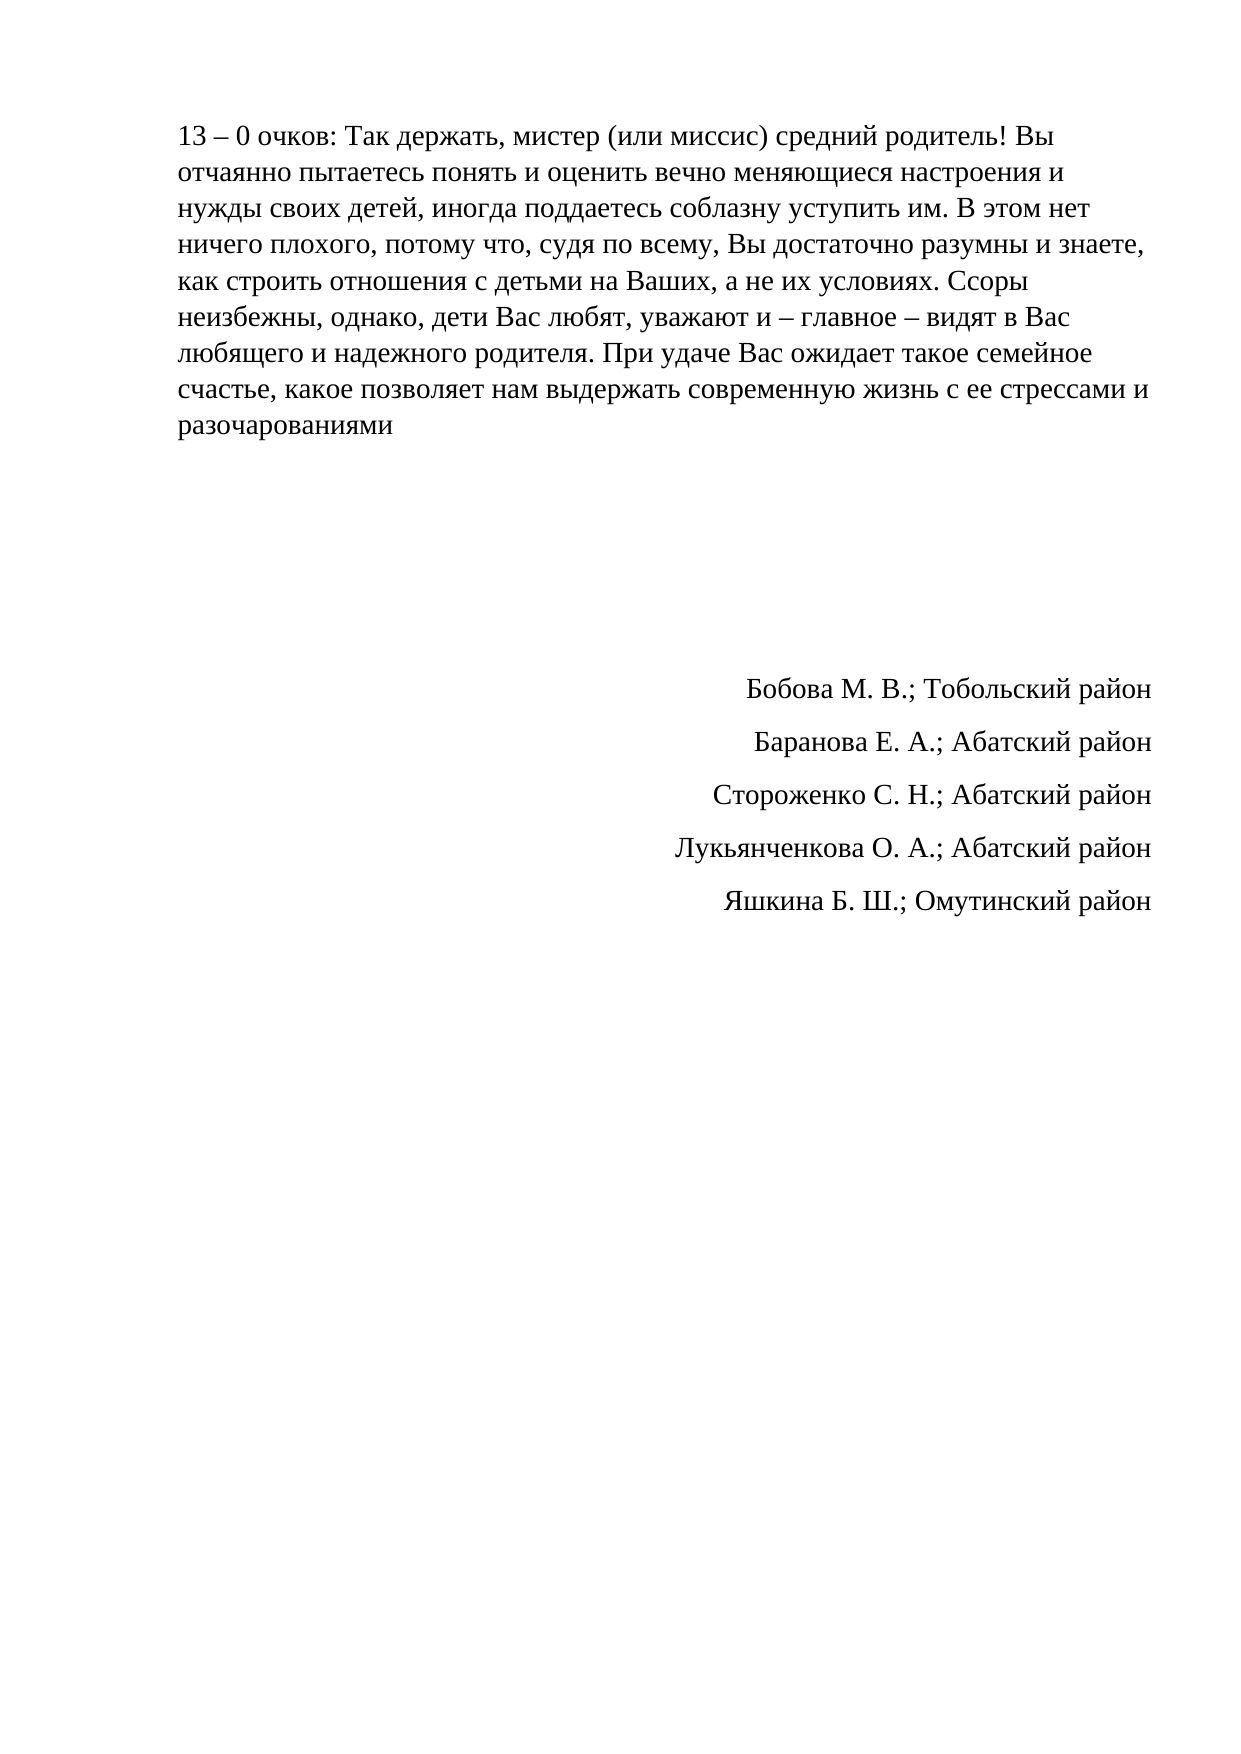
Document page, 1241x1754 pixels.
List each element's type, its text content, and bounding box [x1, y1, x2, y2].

text Яшкина Б. Ш.; Омутинский район [177, 883, 1152, 916]
text 13 – 0 очков: Так держать, мистер (или миссис) средний родитель! Вы отчаянно пытаетесь понять и оценить вечно меняющиеся настроения и нужды своих детей, иногда поддаетесь соблазну уступить им. В этом нет ничего плохого, потому что, судя по всему, Вы достаточно разумны и знаете, как строить отношения с детьми на Ваших, а не их условиях. Ссоры неизбежны, однако, дети Вас любят, уважают и – главное – видят в Вас любящего и надежного родителя. При удаче Вас ожидает такое семейное счастье, какое позволяет нам выдержать современную жизнь с ее стрессами и разочарованиями [177, 118, 1152, 441]
text Баранова Е. А.; Абатский район [177, 724, 1152, 758]
text Бобова М. В.; Тобольский район [177, 671, 1152, 705]
text Стороженко С. Н.; Абатский район [177, 777, 1152, 811]
text Лукьянченкова О. А.; Абатский район [177, 830, 1152, 863]
